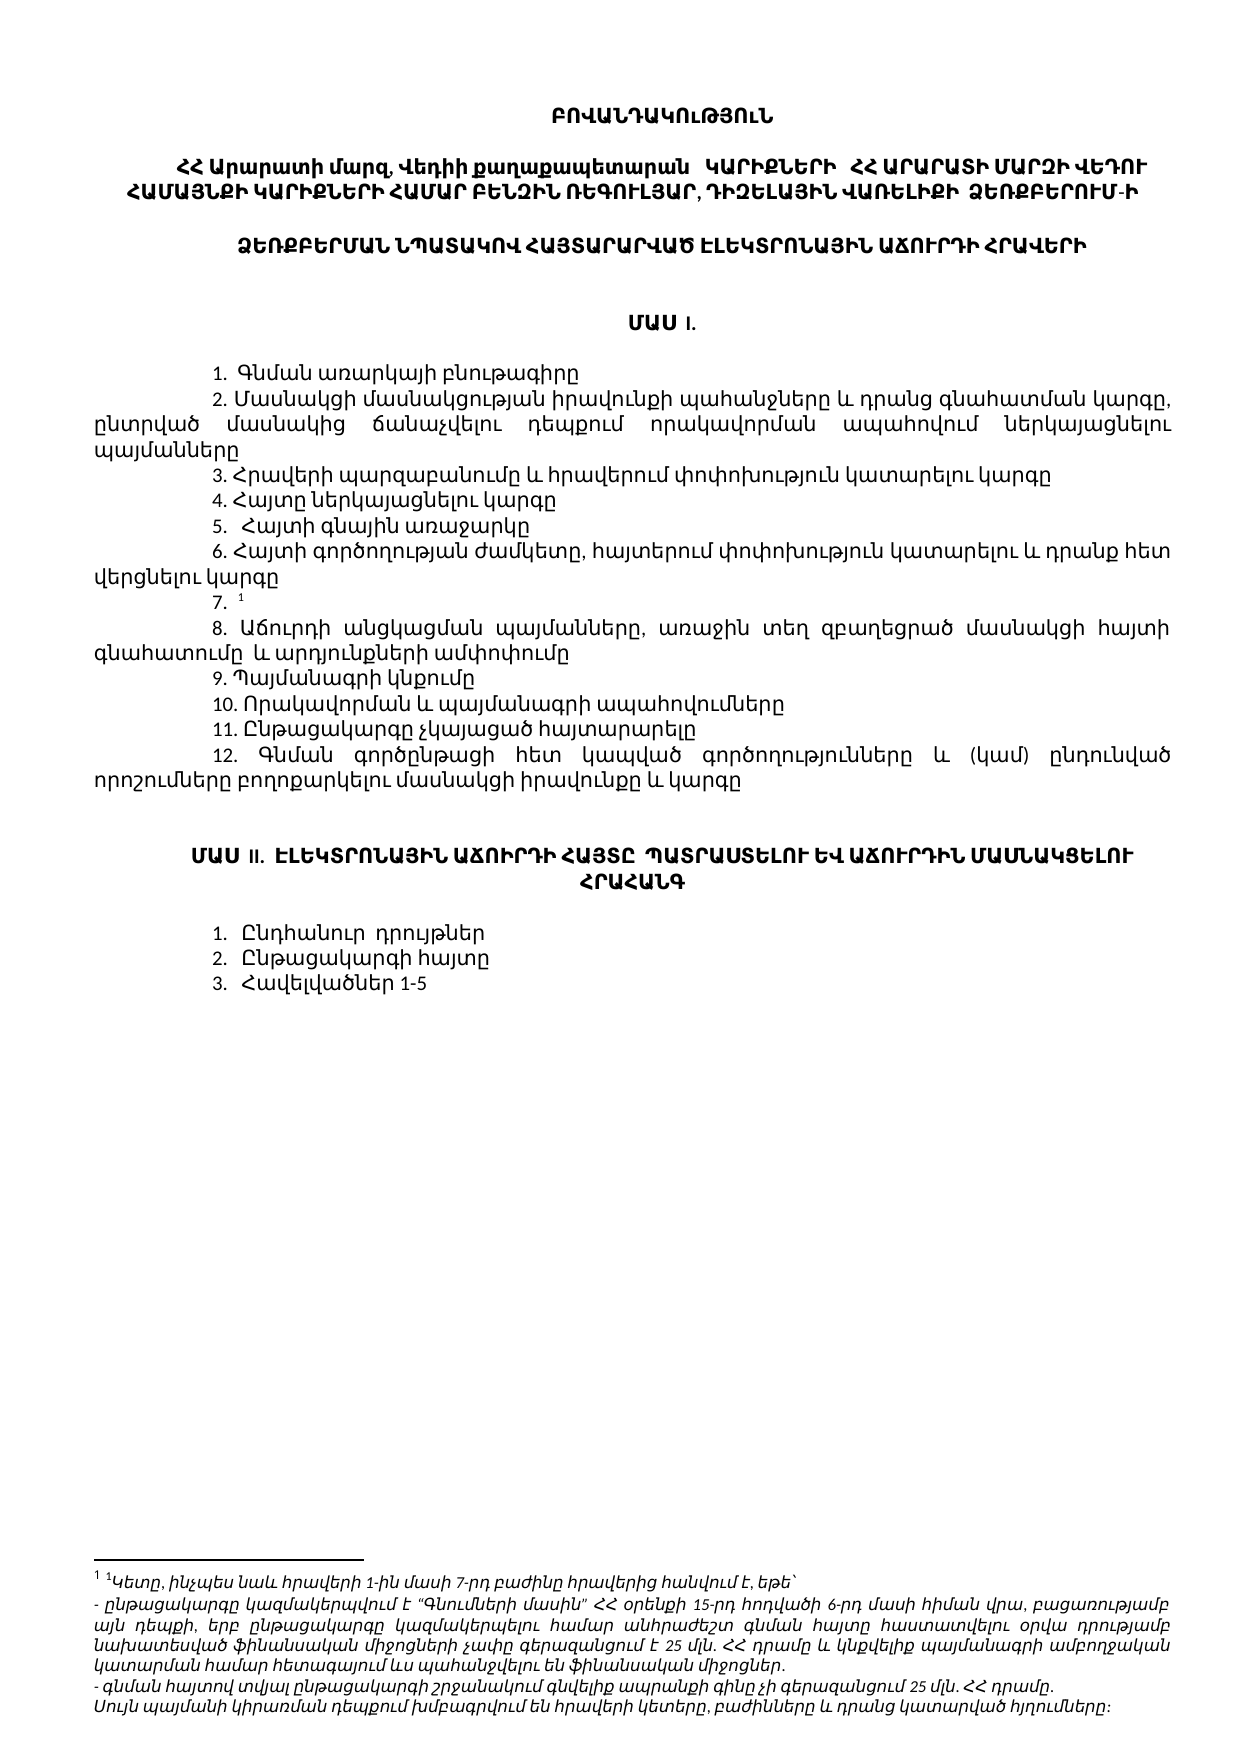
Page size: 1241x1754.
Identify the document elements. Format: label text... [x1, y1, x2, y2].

text 4. Հայտը ներկայացնելու կարգը [94, 488, 1171, 513]
text 12. Գնման գործընթացի հետ կապված գործողությունները և (կամ) ընդունված որոշումները բողոքարկելու մասնակցի իրավունքը և կարգը [94, 742, 1171, 793]
text 9. Պայմանագրի կնքումը [94, 666, 1171, 691]
text 2. Ընթացակարգի հայտը [94, 945, 1171, 971]
text 6. Հայտի գործողության ժամկետը, հայտերում փոփոխություն կատարելու և դրանք հետ վերցնելու կարգը [94, 538, 1171, 589]
text 3. Հրավերի պարզաբանումը և հրավերում փոփոխություն կատարելու կարգը [94, 462, 1171, 488]
text ՄԱՍ I. [94, 310, 1171, 335]
text ԲՈՎԱՆԴԱԿՈւԹՅՈւՆ [94, 103, 1171, 128]
text 1. Գնման առարկայի բնութագիրը [94, 361, 1171, 386]
text 10. Որակավորման և պայմանագրի ապահովումները [94, 691, 1171, 716]
text 8. Աճուրդի անցկացման պայմանները, առաջին տեղ զբաղեցրած մասնակցի հայտի գնահատումը և արդյունքների ամփոփումը [94, 615, 1171, 666]
text ՄԱՍ II. ԷԼԵԿՏՐՈՆԱՅԻՆ ԱՃՈԻՐԴԻ ՀԱՅՏԸ ՊԱՏՐԱՍՏԵԼՈՒ ԵՎ ԱՃՈՒՐԴԻՆ ՄԱՍՆԱԿՑԵԼՈՒ ՀՐԱՀԱՆԳ [94, 843, 1171, 894]
text 7. 1 [94, 589, 1171, 615]
text ՁԵՌՔԲԵՐՄԱՆ ՆՊԱՏԱԿՈՎ ՀԱՅՏԱՐԱՐՎԱԾ ԷԼԵԿՏՐՈՆԱՅԻՆ ԱՃՈՒՐԴԻ ՀՐԱՎԵՐԻ [94, 233, 1171, 259]
text 1. Ընդհանուր դրույթներ [94, 920, 1171, 945]
text 3. Հավելվածներ 1-5 [94, 971, 1171, 996]
text ՀՀ Արարատի մարզ, Վեդիի քաղաքապետարան ԿԱՐԻՔՆԵՐԻ ՀՀ ԱՐԱՐԱՏԻ ՄԱՐԶԻ ՎԵԴՈՒ ՀԱՄԱՅՆՔԻ ԿԱՐԻՔՆԵՐԻ ՀԱՄԱՐ ԲԵՆԶԻՆ ՌԵԳՈՒԼՅԱՐ, ԴԻԶԵԼԱՅԻՆ ՎԱՌԵԼԻՔԻ ՁԵՌՔԲԵՐՈՒՄ-Ի [94, 154, 1171, 205]
text 2. Մասնակցի մասնակցության իրավունքի պահանջները և դրանց գնահատման կարգը, ընտրված մասնակից ճանաչվելու դեպքում որակավորման ապահովում ներկայացնելու պայմանները [94, 386, 1171, 462]
text 11. Ընթացակարգը չկայացած հայտարարելը [94, 716, 1171, 742]
text 5. Հայտի գնային առաջարկը [94, 513, 1171, 538]
